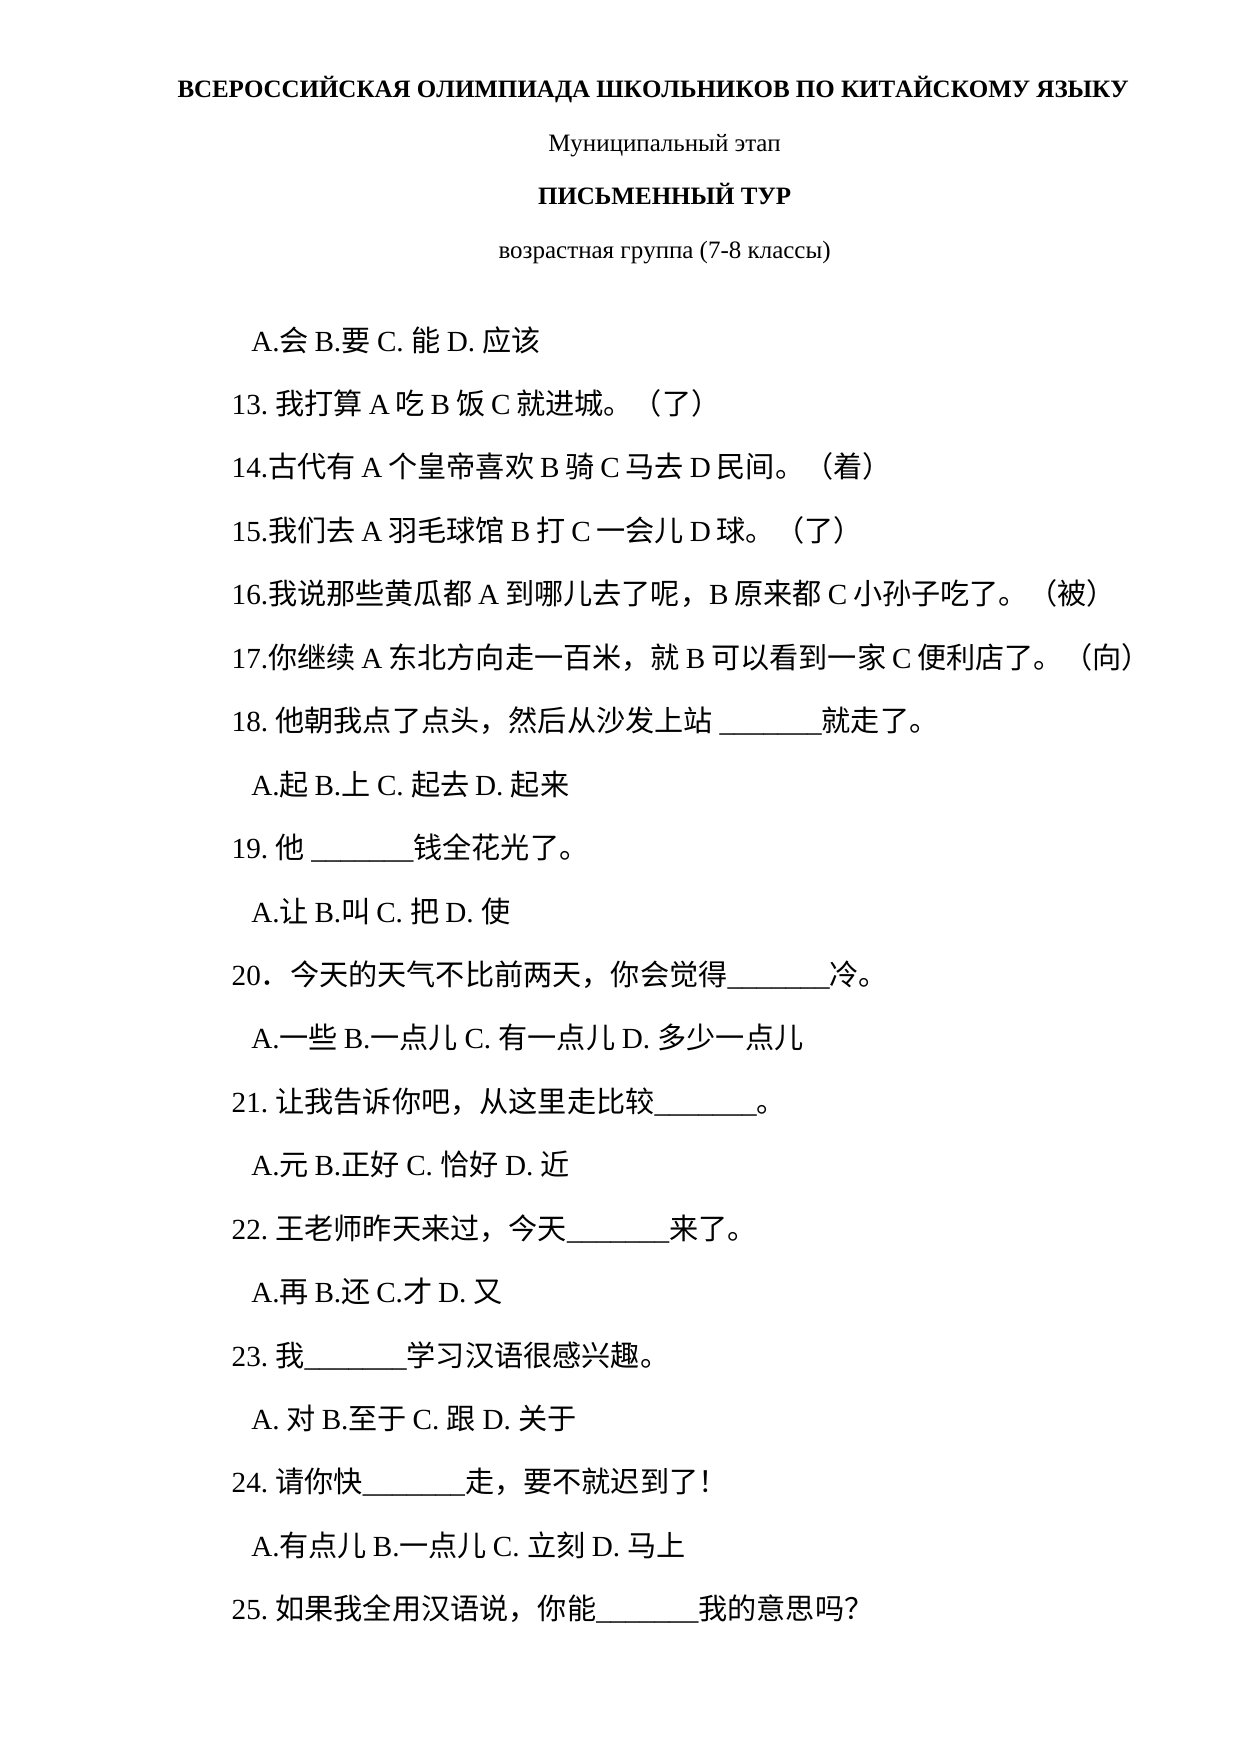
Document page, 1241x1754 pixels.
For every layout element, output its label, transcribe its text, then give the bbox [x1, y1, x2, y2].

list 21. 让我告诉你吧，从这里走比较_______。 [231, 1078, 1152, 1121]
list A.再B.还C.才D. 又 [251, 1269, 1152, 1311]
list 25. 如果我全用汉语说，你能_______我的意思吗？ [231, 1586, 1152, 1628]
list A.会B.要 C. 能 D. 应该 [251, 317, 1152, 359]
list A.有点儿B.一点儿C. 立刻 D. 马上 [251, 1522, 1152, 1565]
list 17.你继续A东北方向走一百米，就B可以看到一家C便利店了。（向） [231, 634, 1152, 677]
list 16.我说那些黄瓜都A到哪儿去了呢，B原来都C小孙子吃了。（被） [231, 571, 1152, 613]
list A.起B.上 C. 起去D. 起来 [251, 761, 1152, 803]
list 14.古代有A个皇帝喜欢B骑C马去D民间。（着） [231, 444, 1152, 486]
list A.让B.叫C. 把D. 使 [251, 888, 1152, 930]
list 20．今天的天气不比前两天，你会觉得_______冷。 [231, 952, 1152, 994]
list 13. 我打算A吃B饭C就进城。（了） [231, 381, 1152, 423]
list 15.我们去A羽毛球馆B打C一会儿D球。（了） [231, 507, 1152, 550]
list 18. 他朝我点了点头，然后从沙发上站 _______就走了。 [231, 698, 1152, 740]
list 22. 王老师昨天来过，今天_______来了。 [231, 1205, 1152, 1248]
list A.一些B.一点儿 C. 有一点儿 D. 多少一点儿 [251, 1015, 1152, 1057]
list 23. 我_______学习汉语很感兴趣。 [231, 1332, 1152, 1374]
list 19. 他 _______钱全花光了。 [231, 825, 1152, 867]
list A. 对B.至于C. 跟 D. 关于 [251, 1396, 1152, 1438]
list A.元B.正好 C. 恰好 D. 近 [251, 1142, 1152, 1184]
list 24. 请你快_______走，要不就迟到了！ [231, 1459, 1152, 1501]
